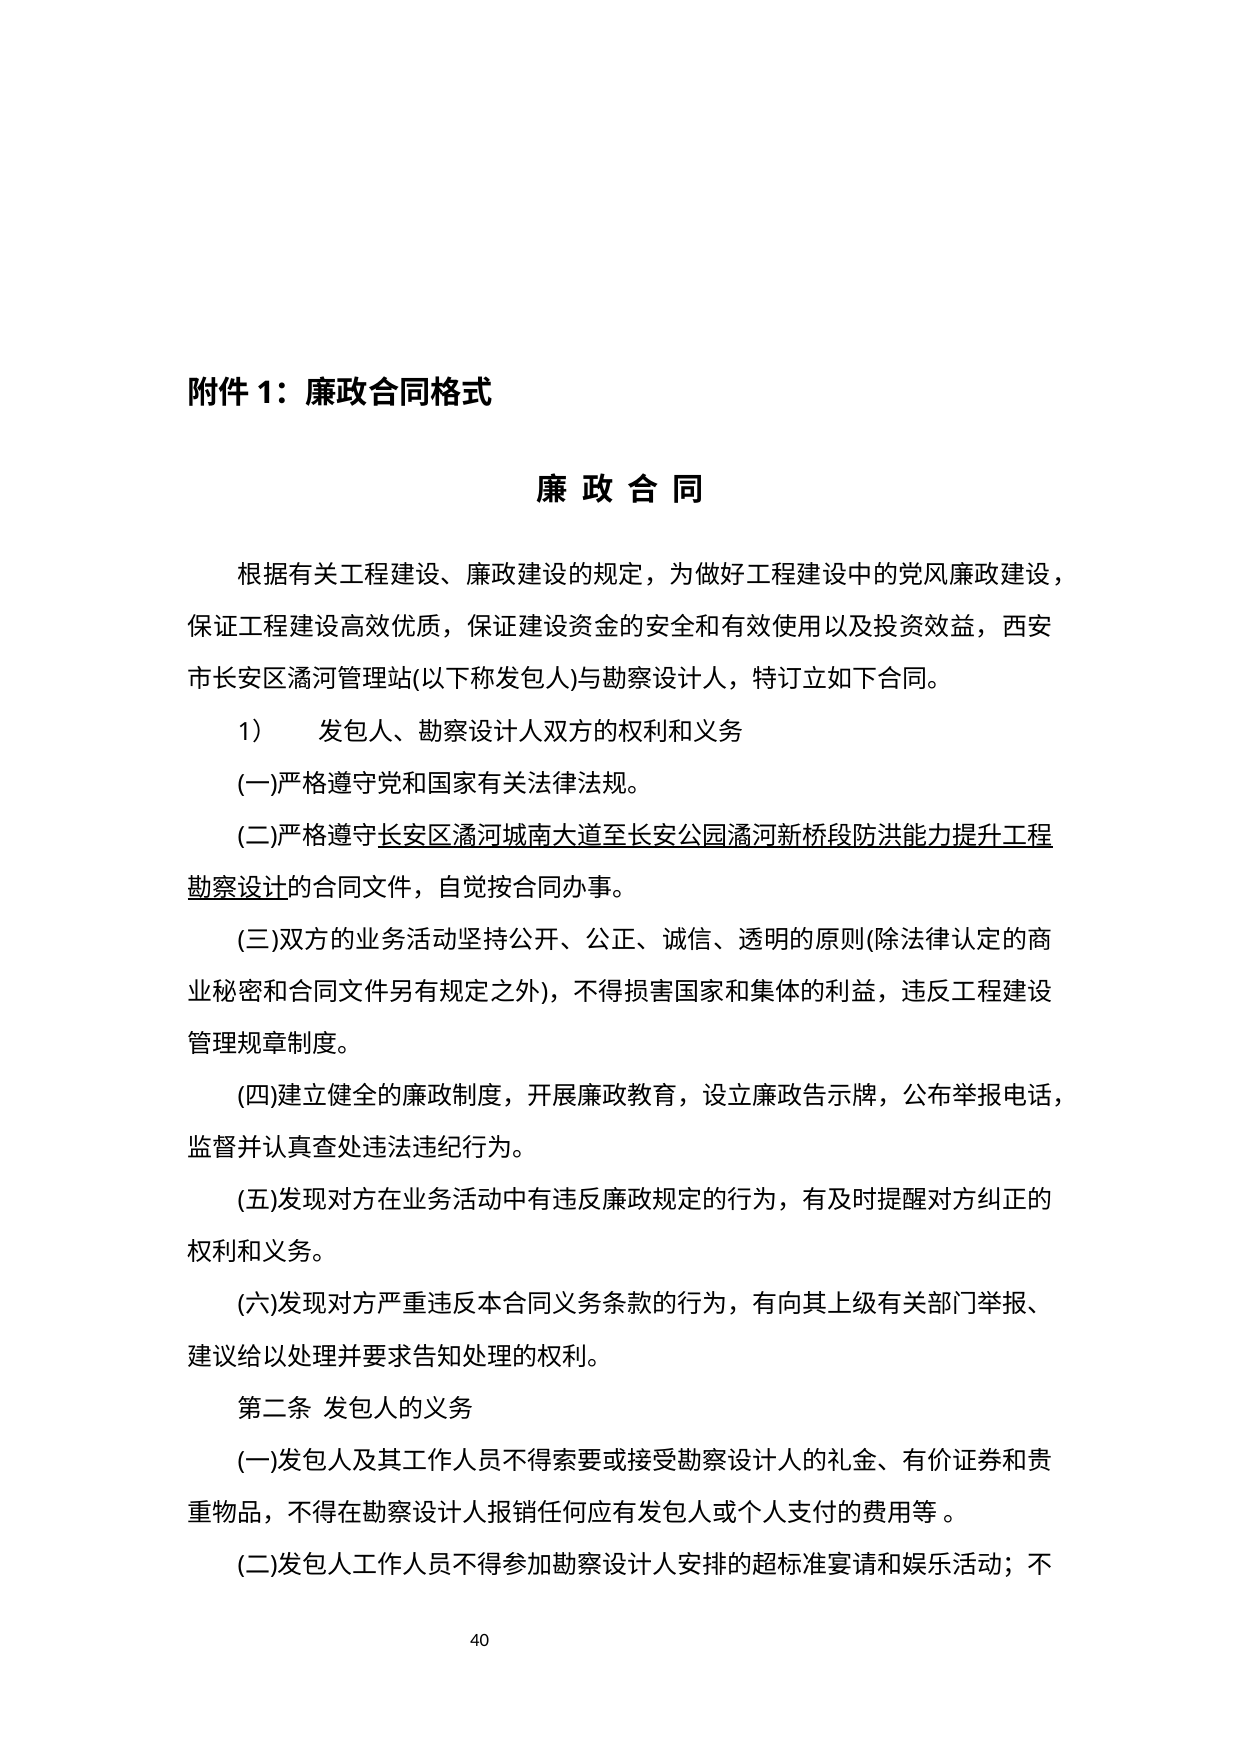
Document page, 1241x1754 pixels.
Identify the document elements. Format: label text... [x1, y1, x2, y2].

text 附件1：廉政合同格式 [187, 357, 980, 422]
text (一)发包人及其工作人员不得索要或接受勘察设计人的礼金、有价证券和贵重物品，不得在勘察设计人报销任何应有发包人或个人支付的费用等 。 [187, 1427, 1053, 1532]
text (二)严格遵守长安区潏河城南大道至长安公园潏河新桥段防洪能力提升工程勘察设计的合同文件，自觉按合同办事。 [187, 802, 1053, 907]
text (三)双方的业务活动坚持公开、公正、诚信、透明的原则(除法律认定的商业秘密和合同文件另有规定之外)，不得损害国家和集体的利益，违反工程建设管理规章制度。 [187, 907, 1053, 1063]
text (四)建立健全的廉政制度，开展廉政教育，设立廉政告示牌，公布举报电话，监督并认真查处违法违纪行为。 [187, 1063, 1053, 1167]
text (一)严格遵守党和国家有关法律法规。 [187, 750, 1053, 802]
text (六)发现对方严重违反本合同义务条款的行为，有向其上级有关部门举报、建议给以处理并要求告知处理的权利。 [187, 1271, 1053, 1375]
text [187, 1532, 1053, 1584]
text 廉 政 合 同 [187, 454, 1053, 519]
text 根据有关工程建设、廉政建设的规定，为做好工程建设中的党风廉政建设，保证工程建设高效优质，保证建设资金的安全和有效使用以及投资效益，西安市长安区潏河管理站(以下称发包人)与勘察设计人，特订立如下合同。 [187, 542, 1053, 698]
text (五)发现对方在业务活动中有违反廉政规定的行为，有及时提醒对方纠正的权利和义务。 [187, 1167, 1053, 1271]
text 第二条 发包人的义务 [187, 1375, 1053, 1427]
list 发包人、勘察设计人双方的权利和义务 [187, 698, 1053, 750]
